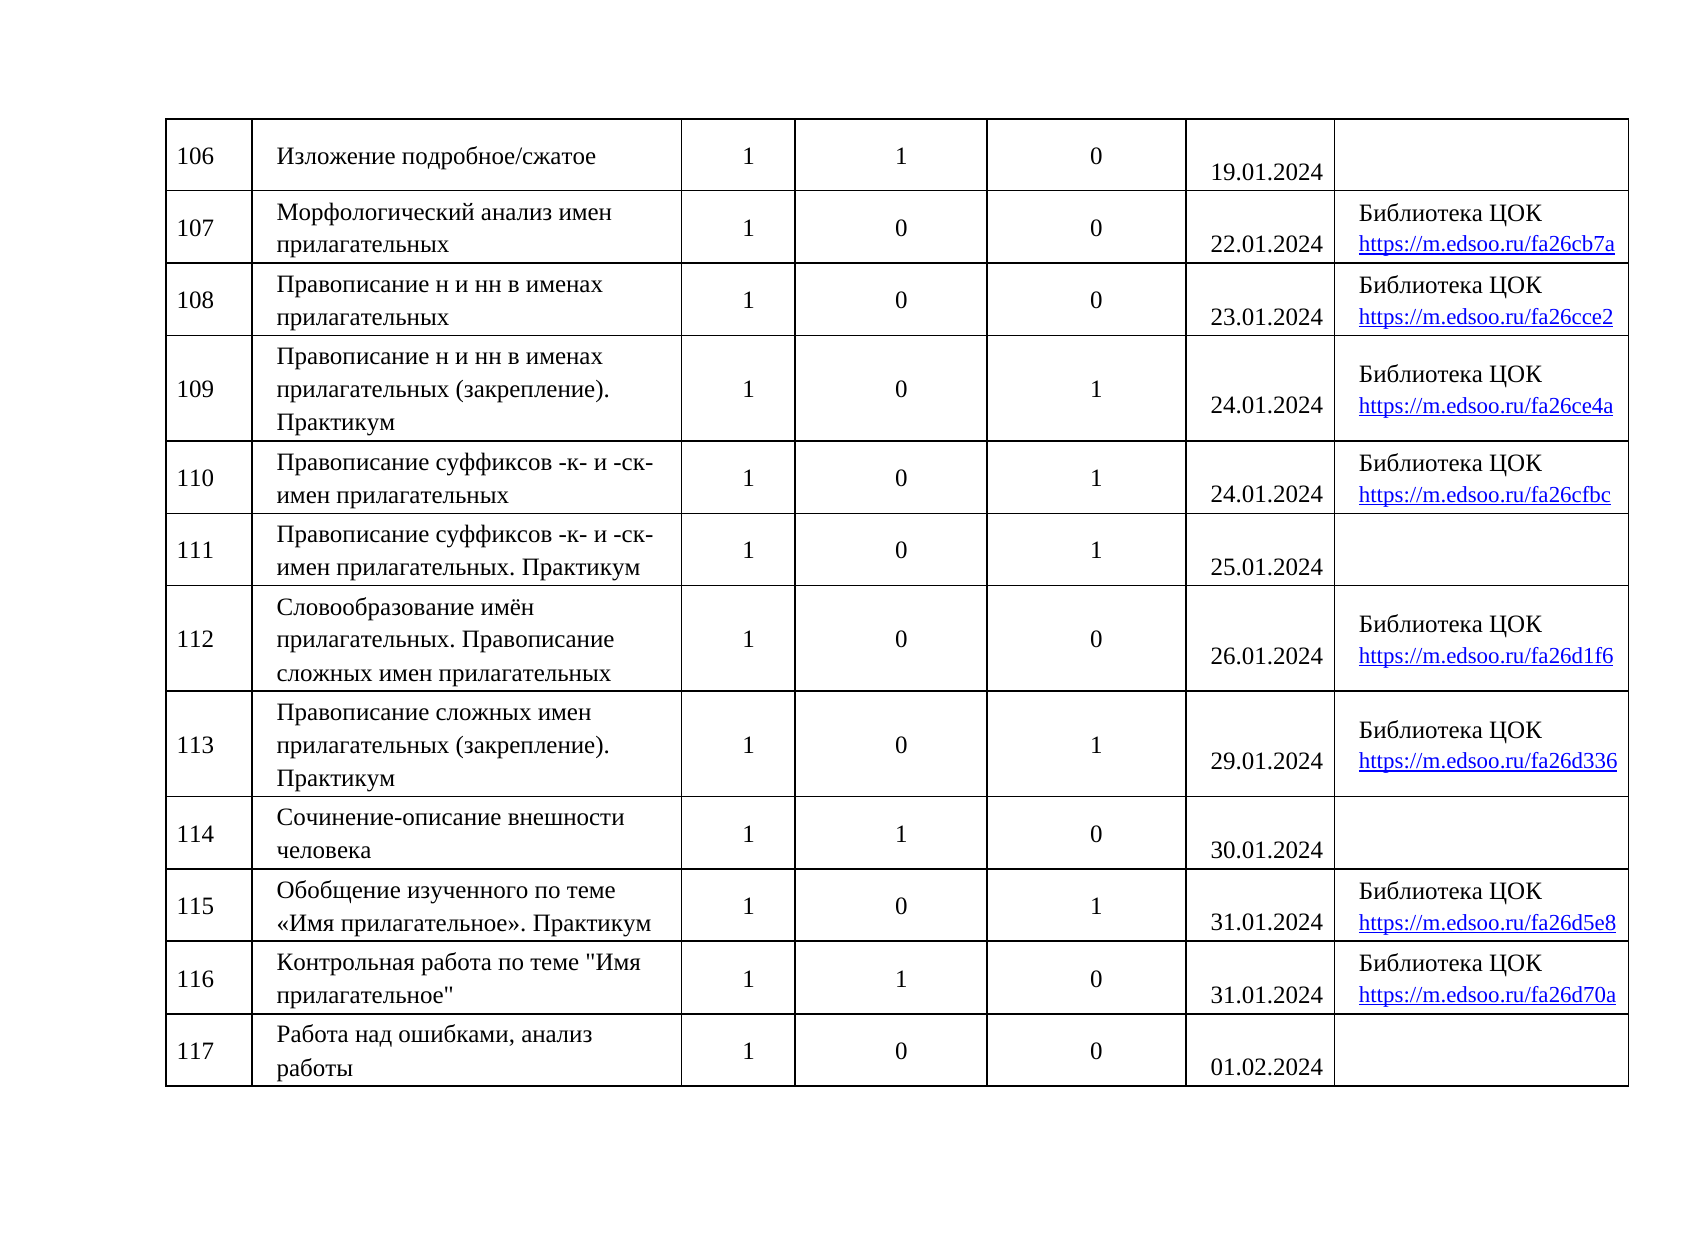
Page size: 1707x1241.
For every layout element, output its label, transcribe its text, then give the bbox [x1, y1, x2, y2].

table_cell Контрольная работа по теме "Имя прилагательное" [253, 942, 681, 1013]
table_cell 0 [988, 191, 1185, 262]
table_cell 115 [167, 870, 251, 940]
table_cell Правописание сложных имен прилагательных (закрепление). Практикум [253, 692, 681, 796]
table_cell 0 [796, 692, 986, 796]
table_cell 1 [682, 692, 794, 796]
table_cell 1 [796, 120, 986, 190]
table_cell 0 [988, 120, 1185, 190]
table_cell 1 [988, 442, 1185, 512]
table_cell 1 [988, 514, 1185, 585]
table_cell 0 [988, 264, 1185, 334]
table_cell 0 [988, 586, 1185, 690]
table_cell 0 [796, 336, 986, 440]
table_cell 0 [988, 1015, 1185, 1085]
table_cell Сочинение-описание внешности человека [253, 797, 681, 868]
table_cell 24.01.2024 [1187, 442, 1334, 512]
table_cell Библиотека ЦОК https://m.edsoo.ru/fa26ce4a [1335, 336, 1628, 440]
table_cell Работа над ошибками, анализ работы [253, 1015, 681, 1085]
table_cell 1 [682, 264, 794, 334]
table_cell 1 [682, 514, 794, 585]
table_cell 108 [167, 264, 251, 334]
table_cell Правописание н и нн в именах прилагательных [253, 264, 681, 334]
table_cell 01.02.2024 [1187, 1015, 1334, 1085]
table_cell 1 [682, 942, 794, 1013]
table_cell 19.01.2024 [1187, 120, 1334, 190]
table_cell 31.01.2024 [1187, 942, 1334, 1013]
table_cell 29.01.2024 [1187, 692, 1334, 796]
table_cell Библиотека ЦОК https://m.edsoo.ru/fa26cb7a [1335, 191, 1628, 262]
table_cell [1335, 1015, 1628, 1085]
table_cell 0 [796, 264, 986, 334]
table_cell 116 [167, 942, 251, 1013]
table_cell 1 [682, 191, 794, 262]
table_cell 110 [167, 442, 251, 512]
table_cell 111 [167, 514, 251, 585]
table_cell 117 [167, 1015, 251, 1085]
table_cell 107 [167, 191, 251, 262]
table_cell 1 [796, 797, 986, 868]
table_cell 1 [988, 870, 1185, 940]
table_cell 106 [167, 120, 251, 190]
table_cell Библиотека ЦОК https://m.edsoo.ru/fa26d5e8 [1335, 870, 1628, 940]
table_cell Изложение подробное/сжатое [253, 120, 681, 190]
table_cell 0 [796, 1015, 986, 1085]
table_cell Правописание суффиксов -к- и -ск- имен прилагательных. Практикум [253, 514, 681, 585]
table_cell 1 [682, 797, 794, 868]
table_cell Морфологический анализ имен прилагательных [253, 191, 681, 262]
table_cell Библиотека ЦОК https://m.edsoo.ru/fa26d70a [1335, 942, 1628, 1013]
table_cell 1 [682, 586, 794, 690]
table_cell 0 [796, 514, 986, 585]
table_cell 112 [167, 586, 251, 690]
table_cell Библиотека ЦОК https://m.edsoo.ru/fa26cfbc [1335, 442, 1628, 512]
table_cell Библиотека ЦОК https://m.edsoo.ru/fa26d336 [1335, 692, 1628, 796]
table_cell 1 [988, 692, 1185, 796]
table_cell [1335, 514, 1628, 585]
table_cell Правописание н и нн в именах прилагательных (закрепление). Практикум [253, 336, 681, 440]
table_cell Обобщение изученного по теме «Имя прилагательное». Практикум [253, 870, 681, 940]
table_cell 23.01.2024 [1187, 264, 1334, 334]
table_cell 22.01.2024 [1187, 191, 1334, 262]
table_cell 0 [988, 797, 1185, 868]
table_cell 113 [167, 692, 251, 796]
table_cell [1335, 120, 1628, 190]
table_cell 0 [796, 586, 986, 690]
table_cell 30.01.2024 [1187, 797, 1334, 868]
table_cell Библиотека ЦОК https://m.edsoo.ru/fa26cce2 [1335, 264, 1628, 334]
table_cell Словообразование имён прилагательных. Правописание сложных имен прилагательных [253, 586, 681, 690]
table_cell Правописание суффиксов -к- и -ск- имен прилагательных [253, 442, 681, 512]
table_cell 0 [796, 191, 986, 262]
table_cell 25.01.2024 [1187, 514, 1334, 585]
table_cell 1 [682, 1015, 794, 1085]
table_cell 1 [682, 870, 794, 940]
table_cell 1 [796, 942, 986, 1013]
table_cell 114 [167, 797, 251, 868]
table_cell 24.01.2024 [1187, 336, 1334, 440]
table_cell 31.01.2024 [1187, 870, 1334, 940]
table_cell 1 [682, 120, 794, 190]
table_cell 1 [682, 442, 794, 512]
table_cell 0 [796, 442, 986, 512]
table_cell 1 [988, 336, 1185, 440]
table_cell 109 [167, 336, 251, 440]
table_cell Библиотека ЦОК https://m.edsoo.ru/fa26d1f6 [1335, 586, 1628, 690]
table_cell 0 [988, 942, 1185, 1013]
table_cell 26.01.2024 [1187, 586, 1334, 690]
table_cell 1 [682, 336, 794, 440]
table_cell 0 [796, 870, 986, 940]
table_cell [1335, 797, 1628, 868]
